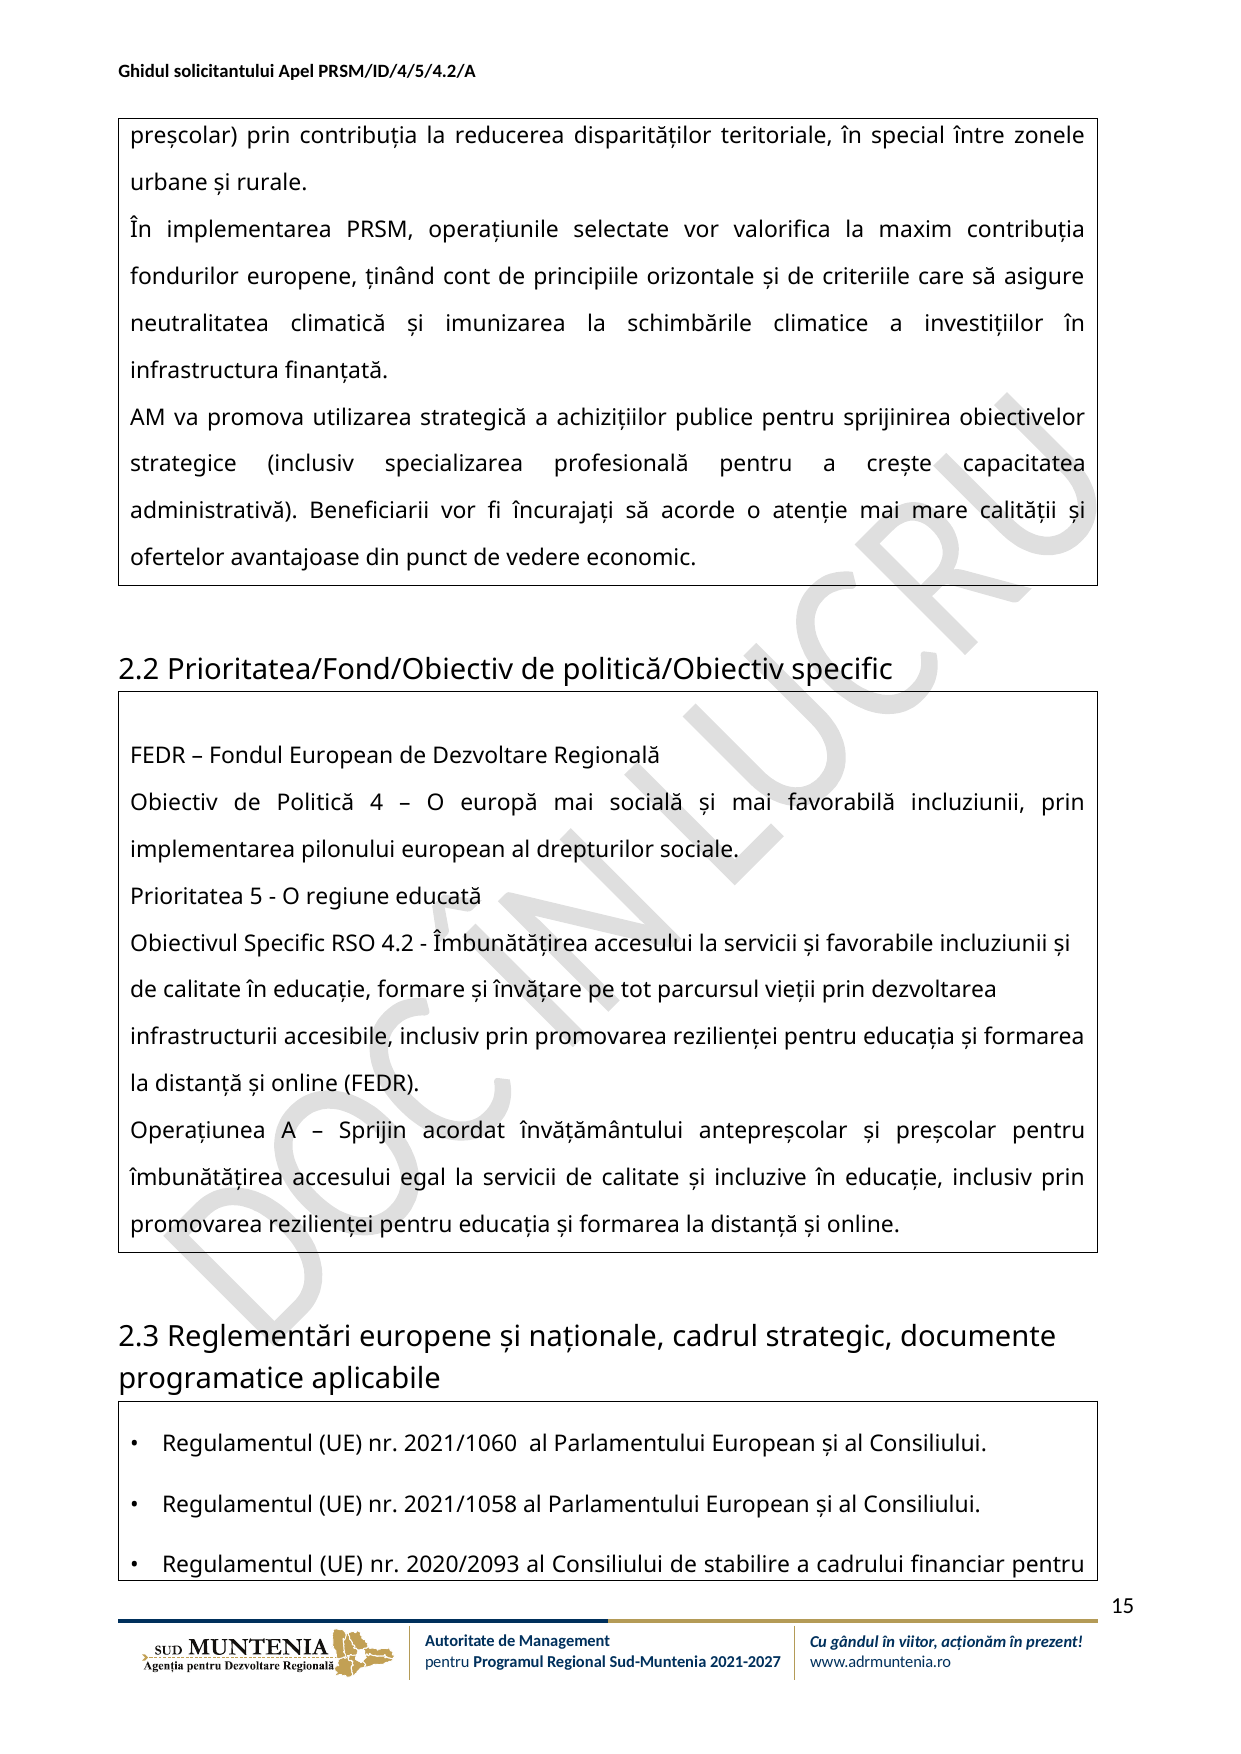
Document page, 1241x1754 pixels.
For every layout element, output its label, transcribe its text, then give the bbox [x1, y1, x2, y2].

subtitle 2.3 Reglementări europene și naționale, cadrul strategic, documente programatice aplicabile [118, 1315, 1134, 1397]
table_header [119, 119, 1097, 585]
table_header FEDR – Fondul European de Dezvoltare Regională Obiectiv de Politică 4 – O europă mai socială și mai favorabilă incluziunii, prin implementarea pilonului european al drepturilor sociale. Prioritatea 5 - O regiune educată Obiectivul Specific RSO 4.2 - Îmbunătățirea accesului la servicii și favorabile incluziunii și de calitate în educație, formare și învățare pe tot parcursul vieții prin dezvoltarea infrastructurii accesibile, inclusiv prin promovarea rezilienței pentru educația și formarea la distanță și online (FEDR). Operațiunea A – Sprijin acordat învățământului antepreșcolar și preșcolar pentru îmbunătățirea accesului egal la servicii de calitate și incluzive în educație, inclusiv prin promovarea rezilienței pentru educația și formarea la distanță și online. [119, 692, 1097, 1252]
subtitle 2.2 Prioritatea/Fond/Obiectiv de politică/Obiectiv specific [118, 648, 1134, 688]
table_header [119, 1402, 1097, 1580]
